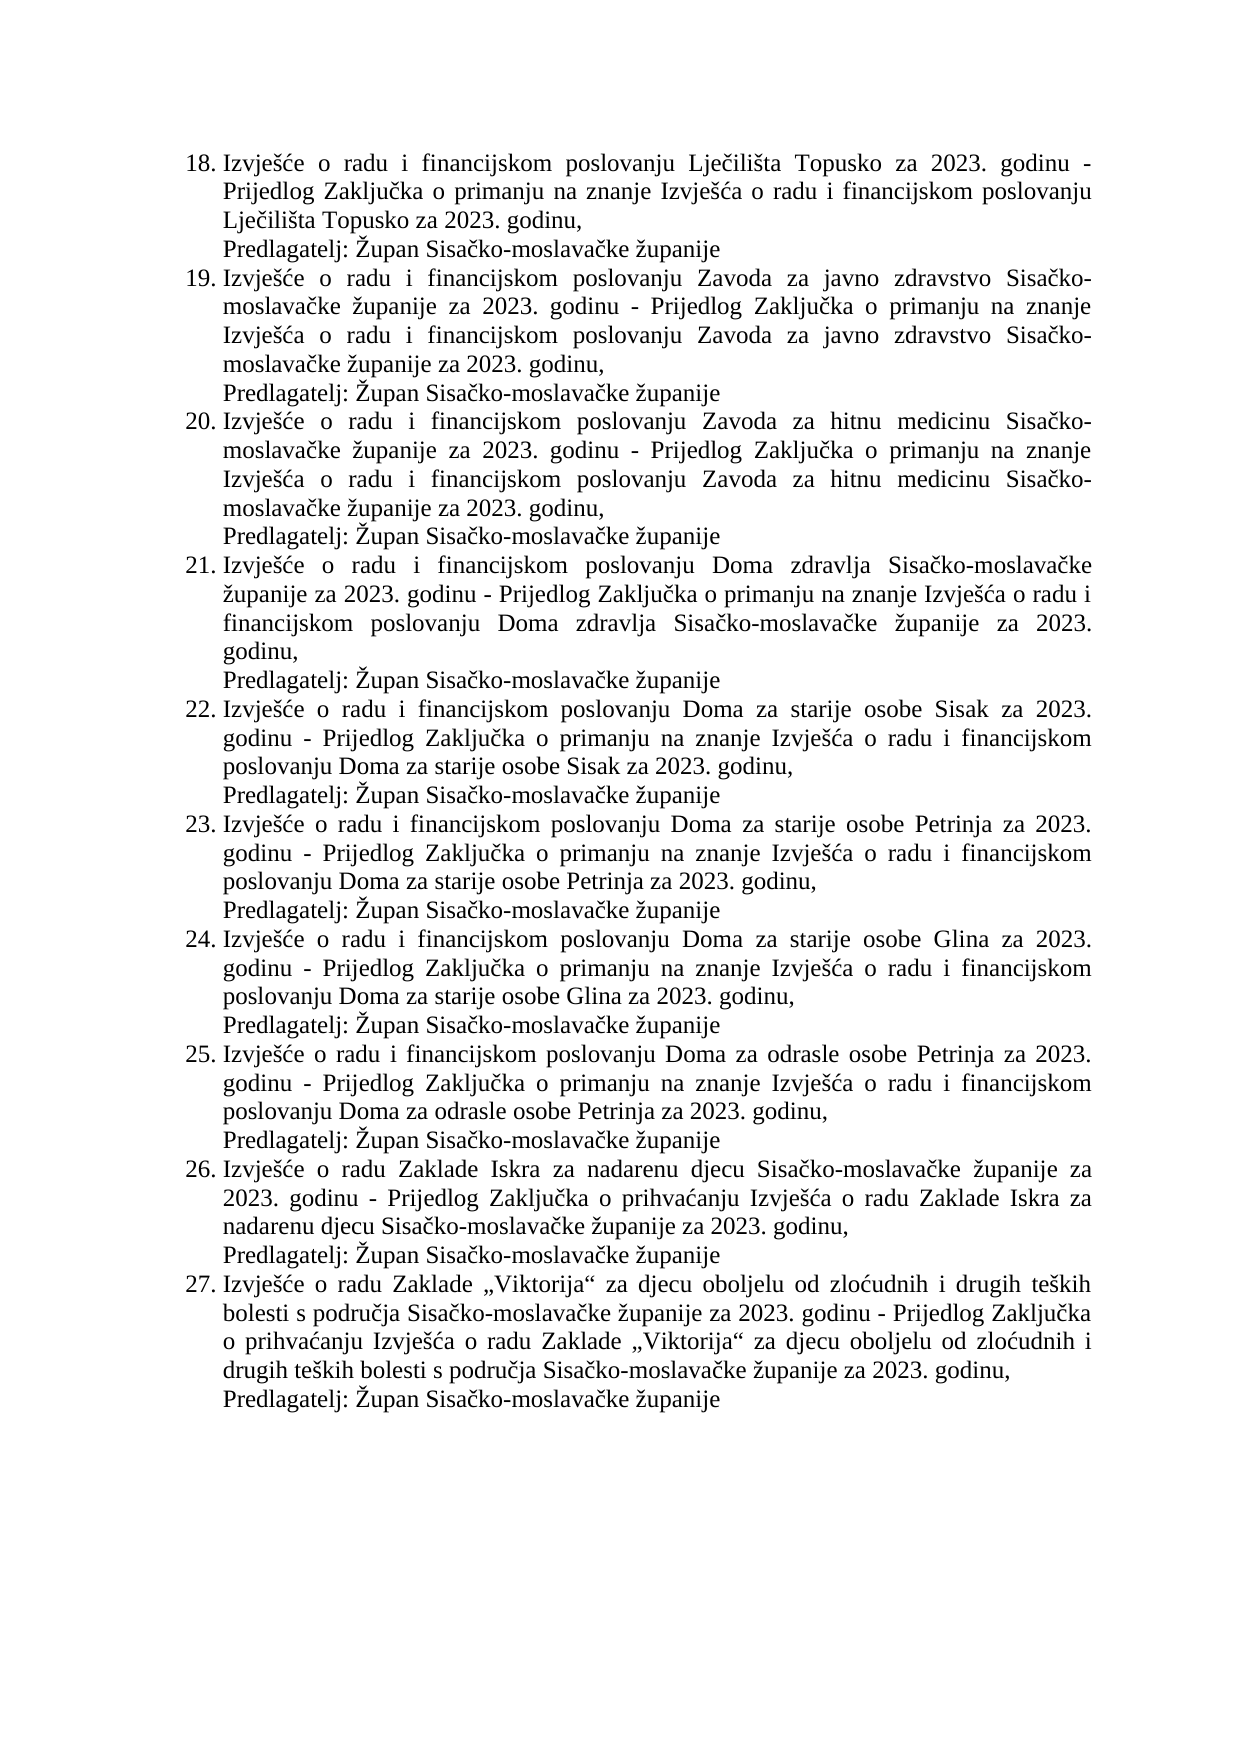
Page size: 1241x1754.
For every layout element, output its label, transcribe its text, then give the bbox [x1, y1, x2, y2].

list Izvješće o radu i financijskom poslovanju Doma za odrasle osobe Petrinja za 2023. godinu - Prijedlog Zaključka o primanju na znanje Izvješća o radu i financijskom poslovanju Doma za odrasle osobe Petrinja za 2023. godinu, [185, 1039, 1093, 1125]
list Izvješće o radu i financijskom poslovanju Zavoda za hitnu medicinu Sisačko-moslavačke županije za 2023. godinu - Prijedlog Zaključka o primanju na znanje Izvješća o radu i financijskom poslovanju Zavoda za hitnu medicinu Sisačko-moslavačke županije za 2023. godinu, [185, 406, 1093, 521]
list Izvješće o radu i financijskom poslovanju Doma za starije osobe Petrinja za 2023. godinu - Prijedlog Zaključka o primanju na znanje Izvješća o radu i financijskom poslovanju Doma za starije osobe Petrinja za 2023. godinu, [185, 809, 1093, 895]
list Izvješće o radu i financijskom poslovanju Doma za starije osobe Glina za 2023. godinu - Prijedlog Zaključka o primanju na znanje Izvješća o radu i financijskom poslovanju Doma za starije osobe Glina za 2023. godinu, [185, 924, 1093, 1010]
text Predlagatelj: Župan Sisačko-moslavačke županije [223, 234, 1093, 263]
text Predlagatelj: Župan Sisačko-moslavačke županije [223, 1010, 1093, 1039]
list Izvješće o radu Zaklade Iskra za nadarenu djecu Sisačko-moslavačke županije za 2023. godinu - Prijedlog Zaključka o prihvaćanju Izvješća o radu Zaklade Iskra za nadarenu djecu Sisačko-moslavačke županije za 2023. godinu, [185, 1154, 1093, 1240]
text Predlagatelj: Župan Sisačko-moslavačke županije [223, 521, 1093, 550]
list Izvješće o radu i financijskom poslovanju Lječilišta Topusko za 2023. godinu - Prijedlog Zaključka o primanju na znanje Izvješća o radu i financijskom poslovanju Lječilišta Topusko za 2023. godinu, [185, 148, 1093, 234]
text Predlagatelj: Župan Sisačko-moslavačke županije [223, 665, 1093, 694]
text Predlagatelj: Župan Sisačko-moslavačke županije [223, 1125, 1093, 1154]
list Izvješće o radu i financijskom poslovanju Doma zdravlja Sisačko-moslavačke županije za 2023. godinu - Prijedlog Zaključka o primanju na znanje Izvješća o radu i financijskom poslovanju Doma zdravlja Sisačko-moslavačke županije za 2023. godinu, [185, 550, 1093, 665]
text Predlagatelj: Župan Sisačko-moslavačke županije [223, 780, 1093, 809]
text Predlagatelj: Župan Sisačko-moslavačke županije [223, 378, 1093, 406]
text Predlagatelj: Župan Sisačko-moslavačke županije [223, 1240, 1093, 1269]
list Izvješće o radu i financijskom poslovanju Zavoda za javno zdravstvo Sisačko-moslavačke županije za 2023. godinu - Prijedlog Zaključka o primanju na znanje Izvješća o radu i financijskom poslovanju Zavoda za javno zdravstvo Sisačko-moslavačke županije za 2023. godinu, [185, 263, 1093, 378]
text Predlagatelj: Župan Sisačko-moslavačke županije [223, 1384, 1093, 1413]
list Izvješće o radu i financijskom poslovanju Doma za starije osobe Sisak za 2023. godinu - Prijedlog Zaključka o primanju na znanje Izvješća o radu i financijskom poslovanju Doma za starije osobe Sisak za 2023. godinu, [185, 694, 1093, 780]
list Izvješće o radu Zaklade „Viktorija“ za djecu oboljelu od zloćudnih i drugih teških bolesti s područja Sisačko-moslavačke županije za 2023. godinu - Prijedlog Zaključka o prihvaćanju Izvješća o radu Zaklade „Viktorija“ za djecu oboljelu od zloćudnih i drugih teških bolesti s područja Sisačko-moslavačke županije za 2023. godinu, [185, 1269, 1093, 1384]
text Predlagatelj: Župan Sisačko-moslavačke županije [223, 895, 1093, 924]
